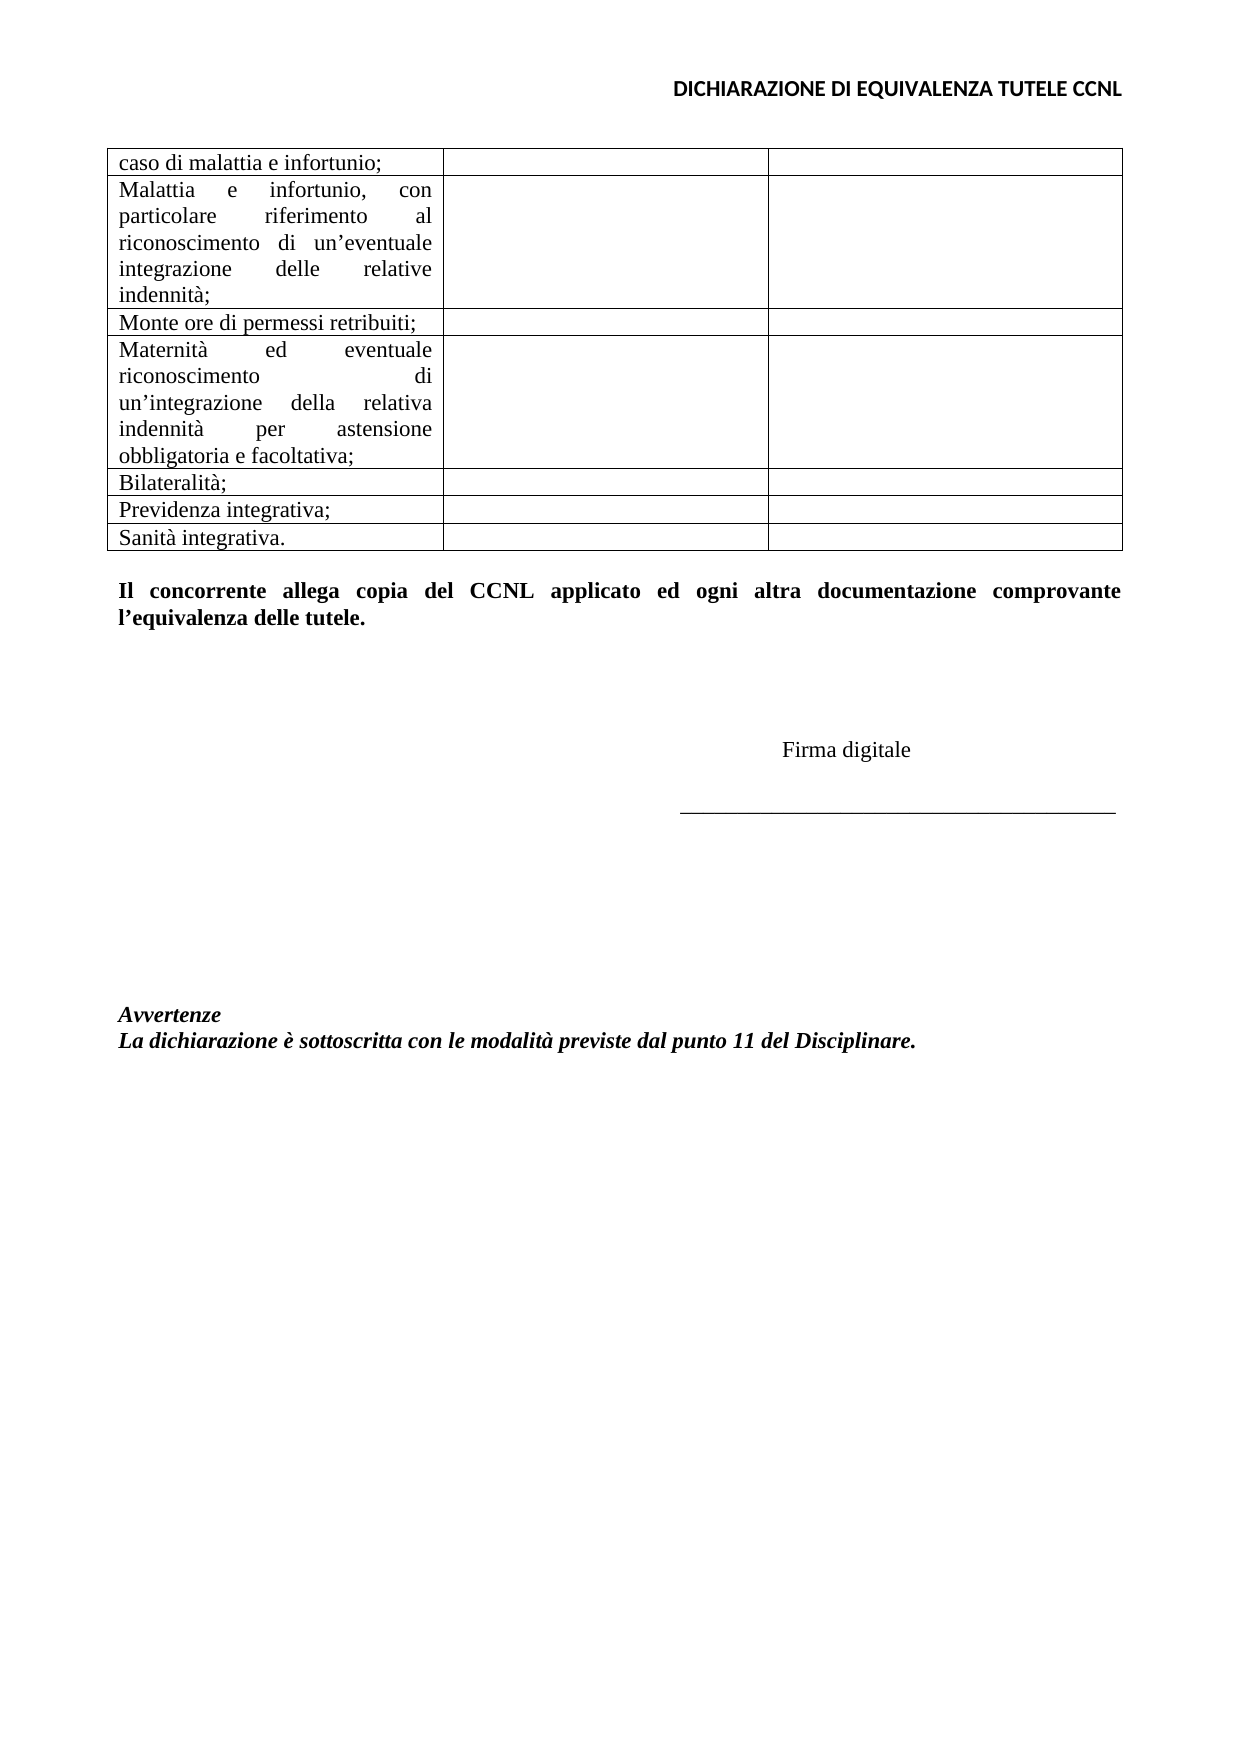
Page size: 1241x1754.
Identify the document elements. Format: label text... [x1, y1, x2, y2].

table_cell Malattia e infortunio, con particolare riferimento al riconoscimento di un’eventuale integrazione delle relative indennità; [108, 176, 443, 308]
table_cell [444, 496, 768, 523]
text La dichiarazione è sottoscritta con le modalità previste dal punto 11 del Disciplinare. [118, 1027, 1122, 1054]
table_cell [108, 149, 443, 175]
table_cell Maternità ed eventuale riconoscimento di un’integrazione della relativa indennità per astensione obbligatoria e facoltativa; [108, 336, 443, 468]
table_cell [769, 469, 1122, 495]
text Il concorrente allega copia del CCNL applicato ed ogni altra documentazione comprovante l’equivalenza delle tutele. [118, 578, 1122, 630]
text ______________________________________ [621, 762, 1122, 816]
table_cell [769, 176, 1122, 308]
table_cell Previdenza integrativa; [108, 496, 443, 523]
table_cell Monte ore di permessi retribuiti; [108, 309, 443, 335]
text Avvertenze [118, 1001, 1122, 1027]
table_cell [444, 176, 768, 308]
table_cell [444, 469, 768, 495]
table_cell [444, 309, 768, 335]
table_cell Sanità integrativa. [108, 524, 443, 550]
table_cell [769, 524, 1122, 550]
table_cell [769, 149, 1122, 175]
text Firma digitale [708, 736, 1122, 762]
table_cell [444, 336, 768, 468]
table_cell [444, 149, 768, 175]
table_cell [769, 496, 1122, 523]
table_cell Bilateralità; [108, 469, 443, 495]
table_cell [769, 336, 1122, 468]
table_cell [444, 524, 768, 550]
table_cell [769, 309, 1122, 335]
